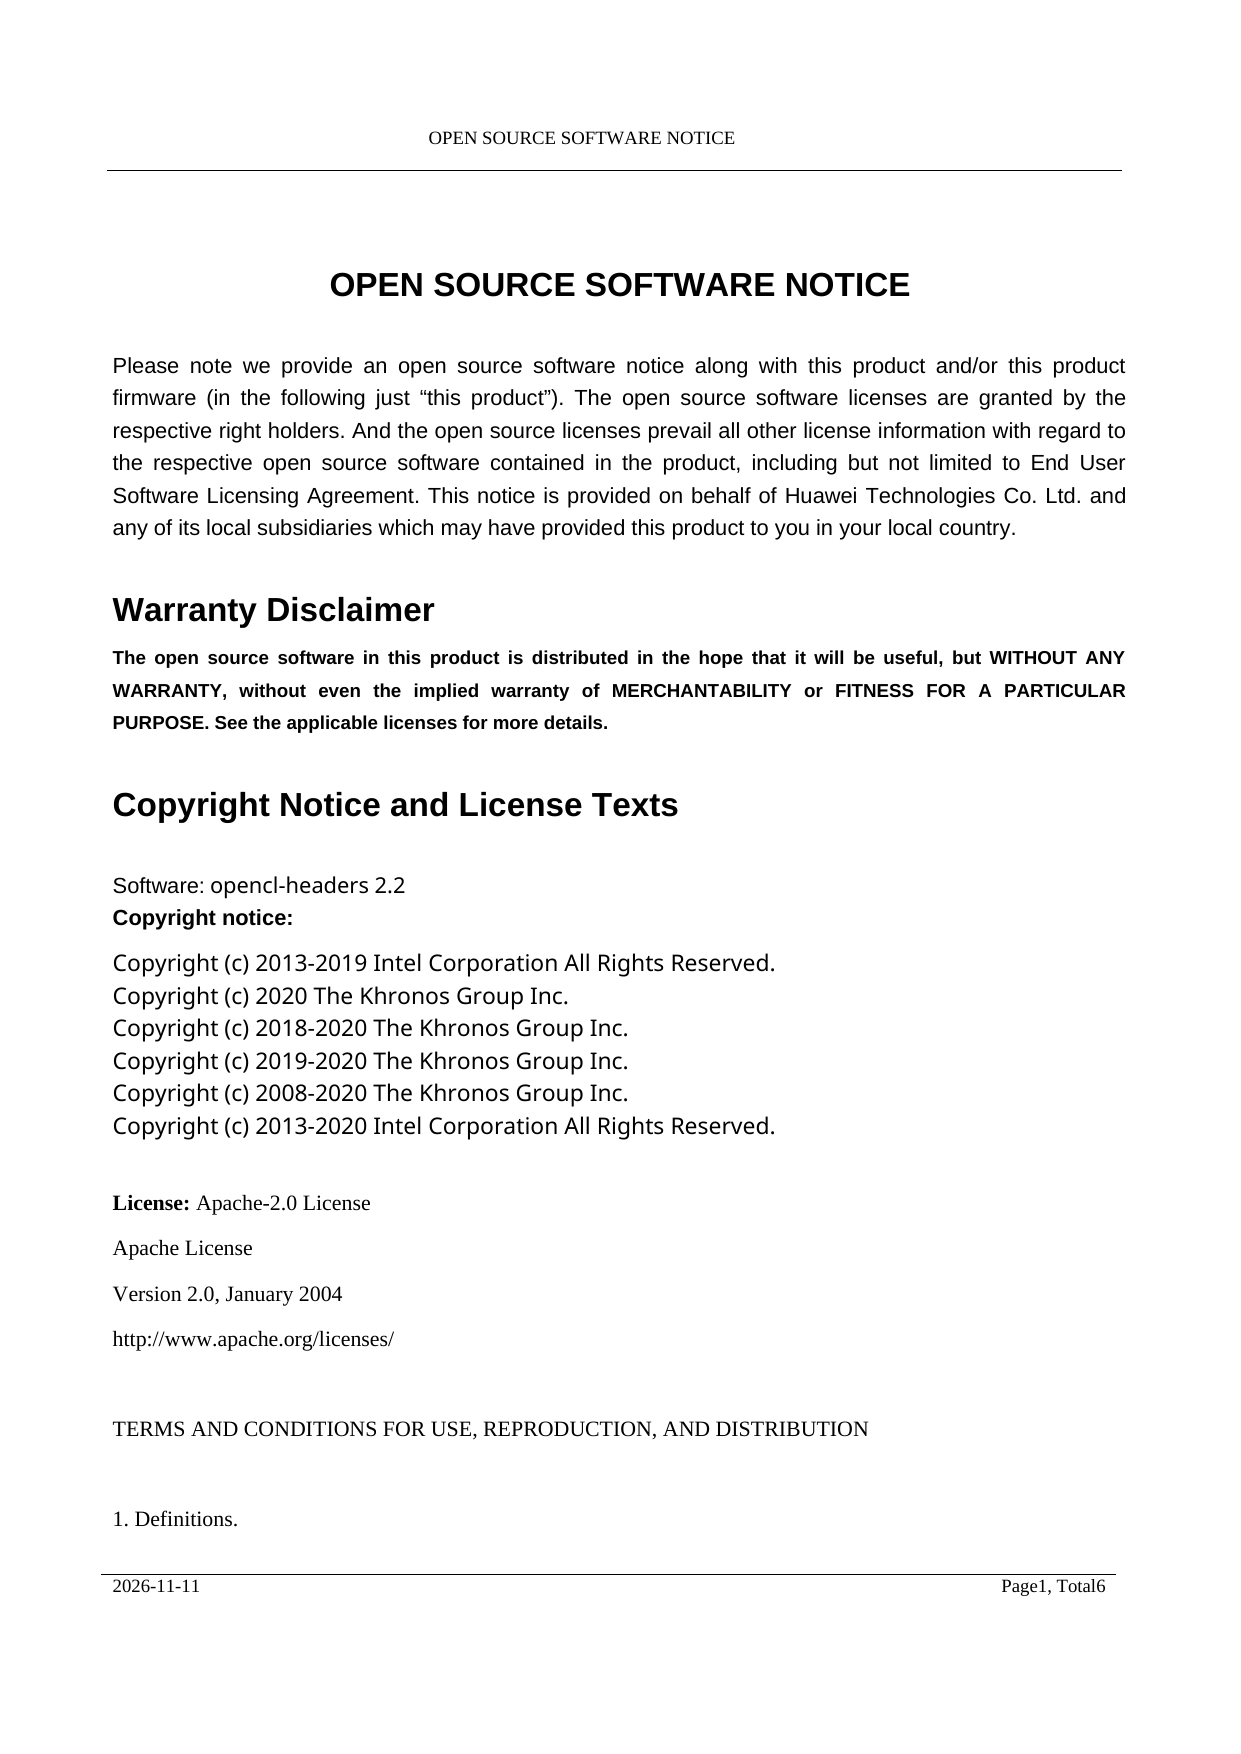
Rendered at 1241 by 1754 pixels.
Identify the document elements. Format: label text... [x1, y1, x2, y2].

text License: Apache-2.0 License [112, 1187, 1128, 1219]
text Copyright notice: [112, 901, 1128, 934]
text 1. Definitions. [112, 1502, 1128, 1535]
text Copyright (c) 2008-2020 The Khronos Group Inc. [112, 1077, 1128, 1109]
text Copyright (c) 2018-2020 The Khronos Group Inc. [112, 1012, 1128, 1044]
text Warranty Disclaimer [112, 576, 1128, 641]
text Apache License [112, 1232, 1128, 1264]
text Copyright (c) 2013-2019 Intel Corporation All Rights Reserved. [112, 947, 1128, 979]
text TERMS AND CONDITIONS FOR USE, REPRODUCTION, AND DISTRIBUTION [112, 1412, 1128, 1445]
text http://www.apache.org/licenses/ [112, 1322, 1128, 1354]
text OPEN SOURCE SOFTWARE NOTICE [112, 251, 1128, 316]
text Please note we provide an open source software notice along with this product and/or this product firmware (in the following just “this product”). The open source software licenses are granted by the respective right holders. And the open source licenses prevail all other license information with regard to the respective open source software contained in the product, including but not limited to End User Software Licensing Agreement. This notice is provided on behalf of Huawei Technologies Co. Ltd. and any of its local subsidiaries which may have provided this product to you in your local country. [112, 349, 1128, 544]
text Version 2.0, January 2004 [112, 1277, 1128, 1309]
text Software: opencl-headers 2.2 [112, 869, 1128, 901]
text Copyright Notice and License Texts [112, 771, 1128, 836]
text Copyright (c) 2013-2020 Intel Corporation All Rights Reserved. [112, 1109, 1128, 1142]
text The open source software in this product is distributed in the hope that it will be useful, but WITHOUT ANY WARRANTY, without even the implied warranty of MERCHANTABILITY or FITNESS FOR A PARTICULAR PURPOSE. See the applicable licenses for more details. [112, 641, 1128, 739]
text Copyright (c) 2019-2020 The Khronos Group Inc. [112, 1044, 1128, 1077]
text Copyright (c) 2020 The Khronos Group Inc. [112, 979, 1128, 1012]
